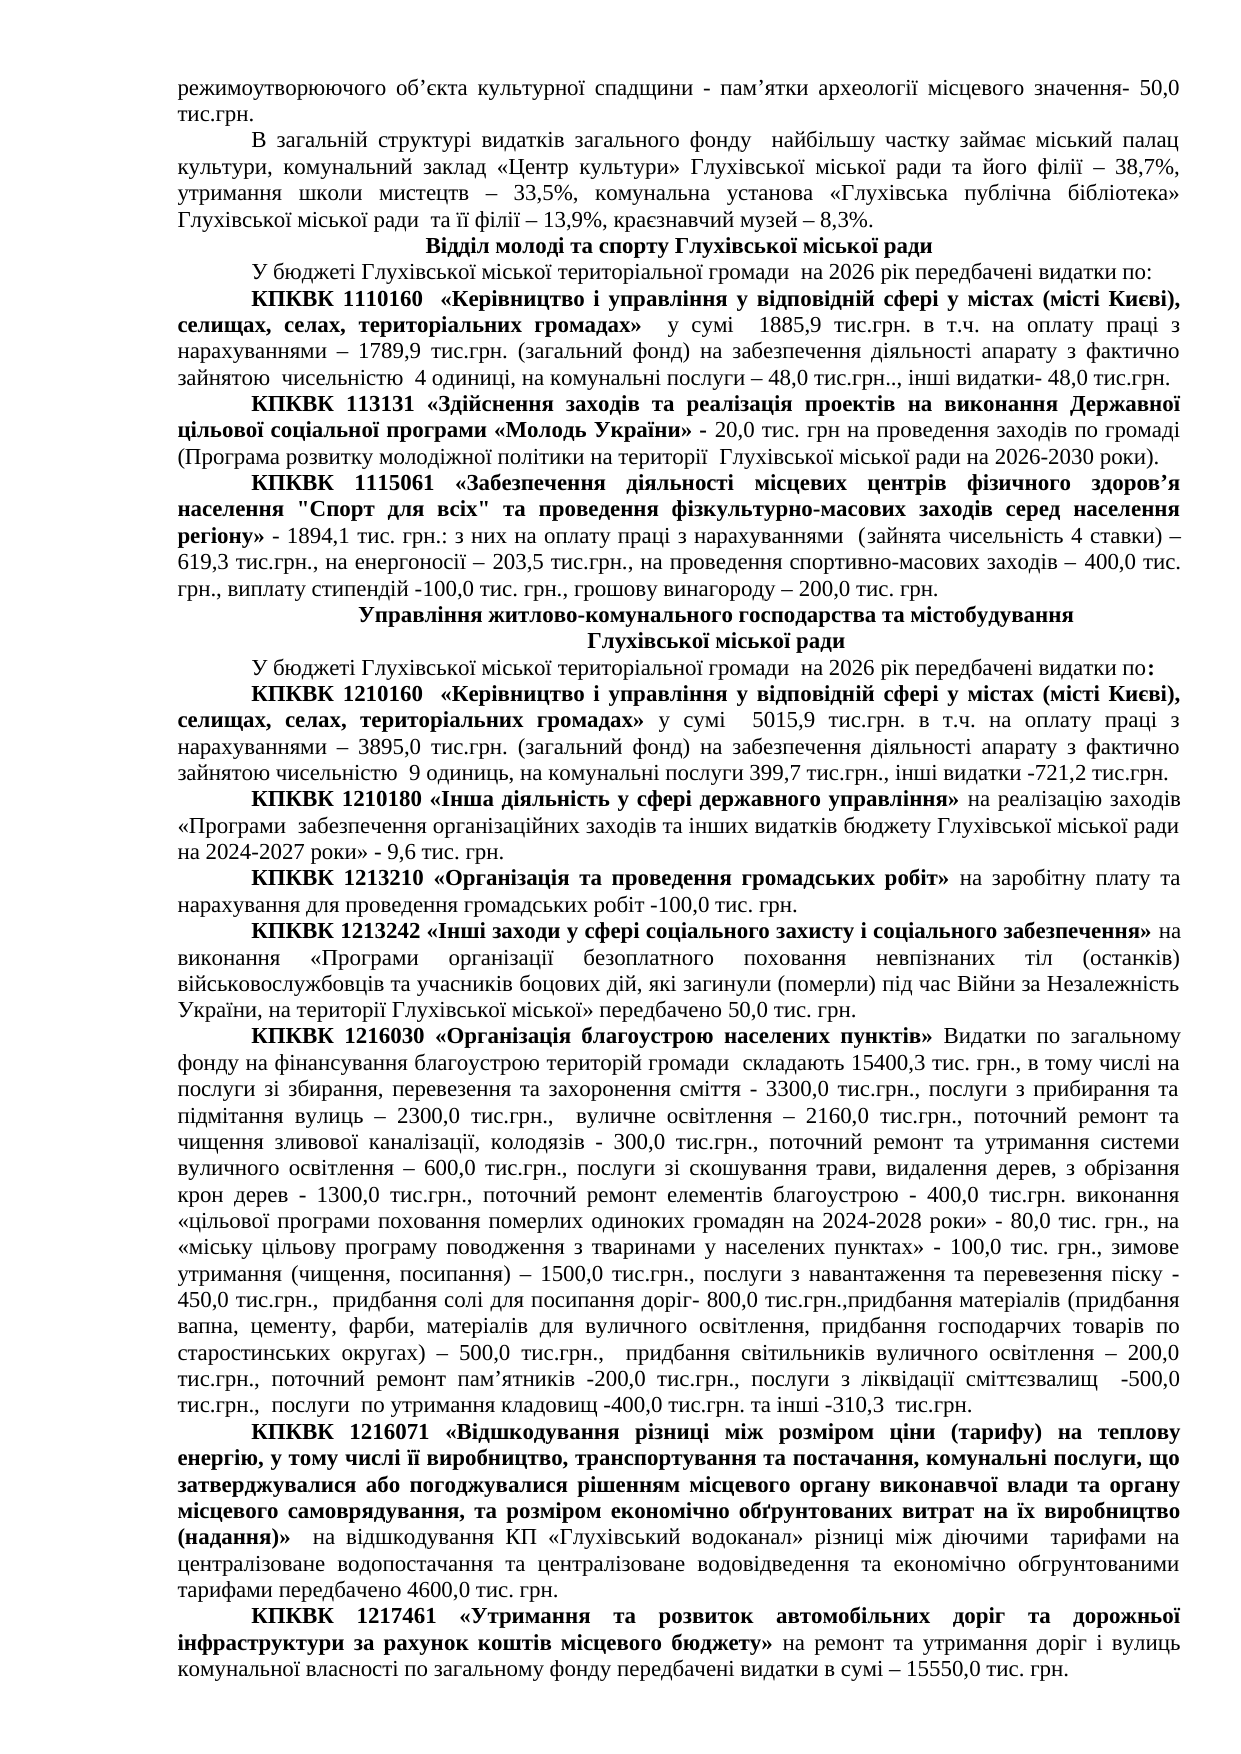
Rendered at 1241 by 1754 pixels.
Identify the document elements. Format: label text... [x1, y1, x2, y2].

text КПКВК 113131 «Здійснення заходів та реалізація проектів на виконання Державної цільової соціальної програми «Молодь України» - 20,0 тис. грн на проведення заходів по громаді (Програма розвитку молодіжної політики на території Глухівської міської ради на 2026-2030 роки). [177, 390, 1181, 469]
text КПКВК 1213242 «Інші заходи у сфері соціального захисту і соціального забезпечення» на виконання «Програми організації безоплатного поховання невпізнаних тіл (останків) військовослужбовців та учасників боцових дій, які загинули (померли) під час Війни за Незалежність України, на території Глухівської міської» передбачено 50,0 тис. грн. [177, 917, 1181, 1023]
text КПКВК 1216030 «Організація благоустрою населених пунктів» Видатки по загальному фонду на фінансування благоустрою територій громади складають 15400,3 тис. грн., в тому числі на послуги зі збирання, перевезення та захоронення сміття - 3300,0 тис.грн., послуги з прибирання та підмітання вулиць – 2300,0 тис.грн., вуличне освітлення – 2160,0 тис.грн., поточний ремонт та чищення зливової каналізації, колодязів - 300,0 тис.грн., поточний ремонт та утримання системи вуличного освітлення – 600,0 тис.грн., послуги зі скошування трави, видалення дерев, з обрізання крон дерев - 1300,0 тис.грн., поточний ремонт елементів благоустрою - 400,0 тис.грн. виконання «цільової програми поховання померлих одиноких громадян на 2024-2028 роки» - 80,0 тис. грн., на «міську цільову програму поводження з тваринами у населених пунктах» - 100,0 тис. грн., зимове утримання (чищення, посипання) – 1500,0 тис.грн., послуги з навантаження та перевезення піску - 450,0 тис.грн., придбання солі для посипання доріг- 800,0 тис.грн.,придбання матеріалів (придбання вапна, цементу, фарби, матеріалів для вуличного освітлення, придбання господарчих товарів по старостинських округах) – 500,0 тис.грн., придбання світильників вуличного освітлення – 200,0 тис.грн., поточний ремонт пам’ятників -200,0 тис.грн., послуги з ліквідації сміттєзвалищ -500,0 тис.грн., послуги по утримання кладовищ -400,0 тис.грн. та інші -310,3 тис.грн. [177, 1023, 1181, 1418]
text В загальній структурі видатків загального фонду найбільшу частку займає міський палац культури, комунальний заклад «Центр культури» Глухівської міської ради та його філії – 38,7%, утримання школи мистецтв – 33,5%, комунальна установа «Глухівська публічна бібліотека» Глухівської міської ради та її філії – 13,9%, краєзнавчий музей – 8,3%. [177, 127, 1181, 232]
text Управління житлово-комунального господарства та містобудування [177, 601, 1181, 627]
text Глухівської міської ради [177, 627, 1181, 654]
text КПКВК 1115061 «Забезпечення діяльності місцевих центрів фізичного здоров’я населення "Спорт для всіх" та проведення фізкультурно-масових заходів серед населення регіону» - 1894,1 тис. грн.: з них на оплату праці з нарахуваннями (зайнята чисельність 4 ставки) – 619,3 тис.грн., на енергоносії – 203,5 тис.грн., на проведення спортивно-масових заходів – 400,0 тис. грн., виплату стипендій -100,0 тис. грн., грошову винагороду – 200,0 тис. грн. [177, 469, 1181, 601]
text КПКВК 1210180 «Інша діяльність у сфері державного управління» на реалізацію заходів «Програми забезпечення організаційних заходів та інших видатків бюджету Глухівської міської ради на 2024-2027 роки» - 9,6 тис. грн. [177, 785, 1181, 864]
text У бюджеті Глухівської міської територіальної громади на 2026 рік передбачені видатки по: [177, 258, 1181, 285]
text Відділ молоді та спорту Глухівської міської ради [177, 232, 1181, 258]
text КПКВК 1216071 «Відшкодування різниці між розміром ціни (тарифу) на теплову енергію, у тому числі її виробництво, транспортування та постачання, комунальні послуги, що затверджувалися або погоджувалися рішенням місцевого органу виконавчої влади та органу місцевого самоврядування, та розміром економічно обґрунтованих витрат на їх виробництво (надання)» на відшкодування КП «Глухівський водоканал» різниці між діючими тарифами на централізоване водопостачання та централізоване водовідведення та економічно обгрунтованими тарифами передбачено 4600,0 тис. грн. [177, 1418, 1181, 1602]
text У бюджеті Глухівської міської територіальної громади на 2026 рік передбачені видатки по: [177, 654, 1181, 680]
text КПКВК 1213210 «Організація та проведення громадських робіт» на заробітну плату та нарахування для проведення громадських робіт -100,0 тис. грн. [177, 864, 1181, 917]
text КПКВК 1110160 «Керівництво і управління у відповідній сфері у містах (місті Києві), селищах, селах, територіальних громадах» у сумі 1885,9 тис.грн. в т.ч. на оплату праці з нарахуваннями – 1789,9 тис.грн. (загальний фонд) на забезпечення діяльності апарату з фактично зайнятою чисельністю 4 одиниці, на комунальні послуги – 48,0 тис.грн.., інші видатки- 48,0 тис.грн. [177, 285, 1181, 390]
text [177, 74, 1181, 127]
text КПКВК 1210160 «Керівництво і управління у відповідній сфері у містах (місті Києві), селищах, селах, територіальних громадах» у сумі 5015,9 тис.грн. в т.ч. на оплату праці з нарахуваннями – 3895,0 тис.грн. (загальний фонд) на забезпечення діяльності апарату з фактично зайнятою чисельністю 9 одиниць, на комунальні послуги 399,7 тис.грн., інші видатки -721,2 тис.грн. [177, 680, 1181, 785]
text КПКВК 1217461 «Утримання та розвиток автомобільних доріг та дорожньої інфраструктури за рахунок коштів місцевого бюджету» на ремонт та утримання доріг і вулиць комунальної власності по загальному фонду передбачені видатки в сумі – 15550,0 тис. грн. [177, 1602, 1181, 1681]
